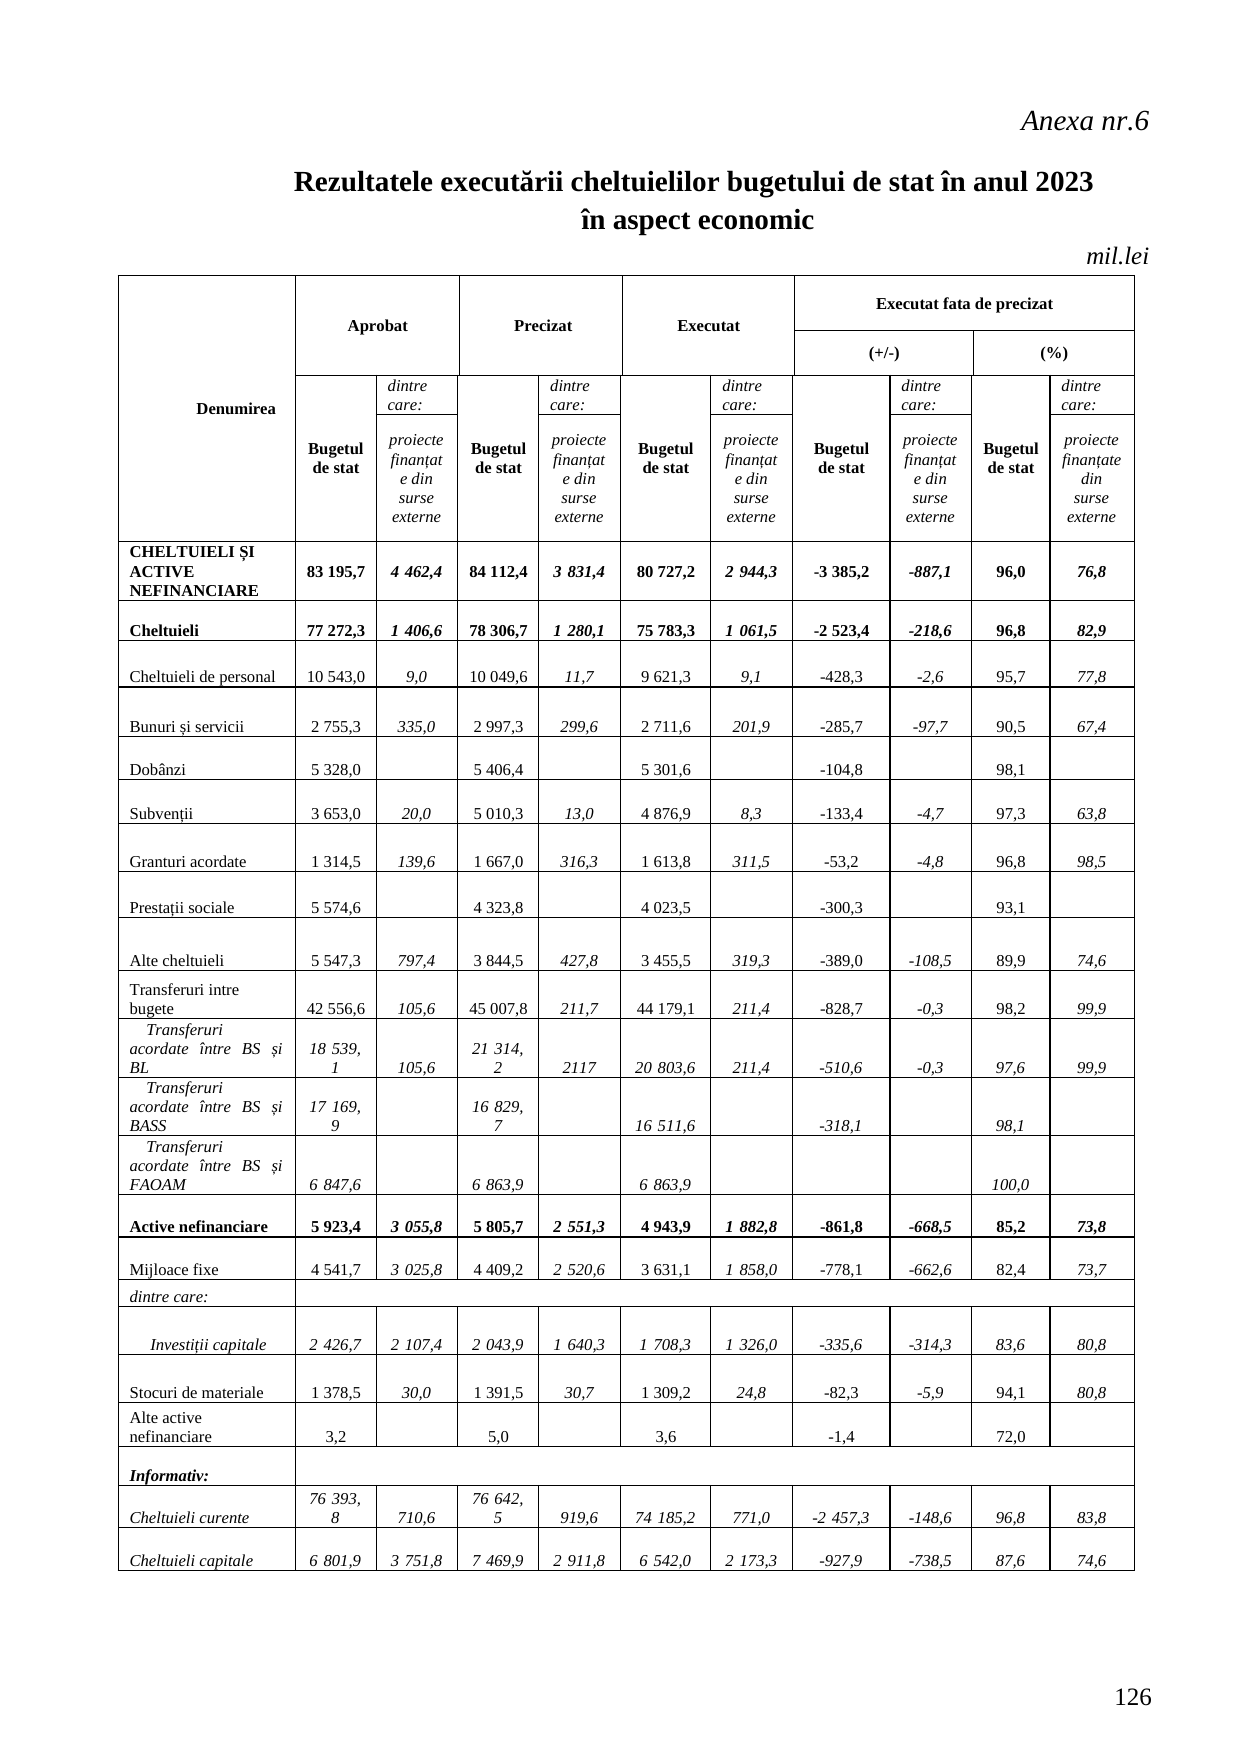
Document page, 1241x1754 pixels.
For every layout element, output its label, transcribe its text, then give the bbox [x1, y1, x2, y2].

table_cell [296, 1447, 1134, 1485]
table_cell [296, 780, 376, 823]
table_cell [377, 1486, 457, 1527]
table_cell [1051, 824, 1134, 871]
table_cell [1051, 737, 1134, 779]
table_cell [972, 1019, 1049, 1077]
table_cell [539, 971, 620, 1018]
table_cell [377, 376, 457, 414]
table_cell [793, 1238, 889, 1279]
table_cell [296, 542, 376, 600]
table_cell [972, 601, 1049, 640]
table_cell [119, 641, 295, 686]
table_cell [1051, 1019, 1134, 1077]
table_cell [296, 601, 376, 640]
text Anexa nr.6 [177, 103, 1152, 137]
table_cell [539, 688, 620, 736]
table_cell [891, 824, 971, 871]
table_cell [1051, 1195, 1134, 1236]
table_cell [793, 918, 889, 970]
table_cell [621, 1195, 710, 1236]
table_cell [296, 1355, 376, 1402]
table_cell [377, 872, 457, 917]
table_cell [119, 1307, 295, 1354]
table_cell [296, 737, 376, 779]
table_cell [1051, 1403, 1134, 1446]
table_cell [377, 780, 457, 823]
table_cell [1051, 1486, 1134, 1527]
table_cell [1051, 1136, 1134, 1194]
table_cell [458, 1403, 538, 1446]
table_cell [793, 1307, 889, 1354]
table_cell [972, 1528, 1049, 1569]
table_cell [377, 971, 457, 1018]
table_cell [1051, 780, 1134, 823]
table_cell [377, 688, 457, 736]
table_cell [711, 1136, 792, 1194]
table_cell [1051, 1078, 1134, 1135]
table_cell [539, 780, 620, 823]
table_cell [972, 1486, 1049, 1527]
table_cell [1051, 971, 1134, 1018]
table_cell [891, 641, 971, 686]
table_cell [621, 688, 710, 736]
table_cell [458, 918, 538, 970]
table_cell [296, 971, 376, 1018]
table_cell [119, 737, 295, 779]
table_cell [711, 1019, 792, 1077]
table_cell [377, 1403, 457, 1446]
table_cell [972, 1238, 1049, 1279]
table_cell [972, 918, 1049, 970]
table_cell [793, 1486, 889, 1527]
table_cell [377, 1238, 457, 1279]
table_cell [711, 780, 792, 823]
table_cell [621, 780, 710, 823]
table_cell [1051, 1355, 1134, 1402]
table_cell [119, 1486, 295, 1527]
text în aspect economic [177, 202, 1152, 236]
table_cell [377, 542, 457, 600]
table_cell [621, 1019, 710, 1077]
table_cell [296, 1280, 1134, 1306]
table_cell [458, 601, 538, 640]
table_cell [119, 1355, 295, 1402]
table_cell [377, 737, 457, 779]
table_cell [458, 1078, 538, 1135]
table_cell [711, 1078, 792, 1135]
text Rezultatele executării cheltuielilor bugetului de stat în anul 2023 [177, 164, 1152, 197]
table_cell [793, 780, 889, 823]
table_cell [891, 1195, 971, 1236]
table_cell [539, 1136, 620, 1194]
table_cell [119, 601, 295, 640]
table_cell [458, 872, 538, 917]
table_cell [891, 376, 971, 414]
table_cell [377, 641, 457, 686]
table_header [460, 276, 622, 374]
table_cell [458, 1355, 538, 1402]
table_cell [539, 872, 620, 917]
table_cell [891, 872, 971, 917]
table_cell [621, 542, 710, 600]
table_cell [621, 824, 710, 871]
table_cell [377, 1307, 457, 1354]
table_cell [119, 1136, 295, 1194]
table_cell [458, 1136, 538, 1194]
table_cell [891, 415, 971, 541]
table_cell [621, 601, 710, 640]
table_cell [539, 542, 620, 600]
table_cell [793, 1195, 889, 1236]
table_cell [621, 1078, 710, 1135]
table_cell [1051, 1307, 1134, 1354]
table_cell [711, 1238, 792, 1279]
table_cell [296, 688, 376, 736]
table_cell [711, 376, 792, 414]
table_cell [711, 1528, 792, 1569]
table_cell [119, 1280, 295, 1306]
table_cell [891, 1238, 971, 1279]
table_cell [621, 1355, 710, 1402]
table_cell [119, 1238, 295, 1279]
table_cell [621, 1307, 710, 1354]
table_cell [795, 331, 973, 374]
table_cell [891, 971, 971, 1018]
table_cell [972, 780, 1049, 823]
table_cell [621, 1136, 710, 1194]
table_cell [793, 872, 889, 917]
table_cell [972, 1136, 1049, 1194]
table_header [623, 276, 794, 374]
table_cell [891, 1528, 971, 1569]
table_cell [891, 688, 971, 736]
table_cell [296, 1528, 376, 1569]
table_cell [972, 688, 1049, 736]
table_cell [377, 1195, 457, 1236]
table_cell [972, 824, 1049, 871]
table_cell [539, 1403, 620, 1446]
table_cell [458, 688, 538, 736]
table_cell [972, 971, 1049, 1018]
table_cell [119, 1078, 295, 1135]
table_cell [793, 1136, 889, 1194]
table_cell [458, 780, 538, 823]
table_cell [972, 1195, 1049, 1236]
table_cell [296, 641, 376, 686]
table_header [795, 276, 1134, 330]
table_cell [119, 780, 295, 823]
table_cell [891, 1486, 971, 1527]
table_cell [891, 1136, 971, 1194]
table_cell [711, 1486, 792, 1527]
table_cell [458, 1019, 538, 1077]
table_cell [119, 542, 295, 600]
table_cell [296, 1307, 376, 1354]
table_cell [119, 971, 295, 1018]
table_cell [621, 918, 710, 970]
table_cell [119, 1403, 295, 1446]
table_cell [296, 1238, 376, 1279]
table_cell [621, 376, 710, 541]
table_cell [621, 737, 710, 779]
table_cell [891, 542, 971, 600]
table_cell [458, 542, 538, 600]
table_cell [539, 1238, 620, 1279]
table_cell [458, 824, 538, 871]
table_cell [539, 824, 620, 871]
text mil.lei [177, 241, 1152, 270]
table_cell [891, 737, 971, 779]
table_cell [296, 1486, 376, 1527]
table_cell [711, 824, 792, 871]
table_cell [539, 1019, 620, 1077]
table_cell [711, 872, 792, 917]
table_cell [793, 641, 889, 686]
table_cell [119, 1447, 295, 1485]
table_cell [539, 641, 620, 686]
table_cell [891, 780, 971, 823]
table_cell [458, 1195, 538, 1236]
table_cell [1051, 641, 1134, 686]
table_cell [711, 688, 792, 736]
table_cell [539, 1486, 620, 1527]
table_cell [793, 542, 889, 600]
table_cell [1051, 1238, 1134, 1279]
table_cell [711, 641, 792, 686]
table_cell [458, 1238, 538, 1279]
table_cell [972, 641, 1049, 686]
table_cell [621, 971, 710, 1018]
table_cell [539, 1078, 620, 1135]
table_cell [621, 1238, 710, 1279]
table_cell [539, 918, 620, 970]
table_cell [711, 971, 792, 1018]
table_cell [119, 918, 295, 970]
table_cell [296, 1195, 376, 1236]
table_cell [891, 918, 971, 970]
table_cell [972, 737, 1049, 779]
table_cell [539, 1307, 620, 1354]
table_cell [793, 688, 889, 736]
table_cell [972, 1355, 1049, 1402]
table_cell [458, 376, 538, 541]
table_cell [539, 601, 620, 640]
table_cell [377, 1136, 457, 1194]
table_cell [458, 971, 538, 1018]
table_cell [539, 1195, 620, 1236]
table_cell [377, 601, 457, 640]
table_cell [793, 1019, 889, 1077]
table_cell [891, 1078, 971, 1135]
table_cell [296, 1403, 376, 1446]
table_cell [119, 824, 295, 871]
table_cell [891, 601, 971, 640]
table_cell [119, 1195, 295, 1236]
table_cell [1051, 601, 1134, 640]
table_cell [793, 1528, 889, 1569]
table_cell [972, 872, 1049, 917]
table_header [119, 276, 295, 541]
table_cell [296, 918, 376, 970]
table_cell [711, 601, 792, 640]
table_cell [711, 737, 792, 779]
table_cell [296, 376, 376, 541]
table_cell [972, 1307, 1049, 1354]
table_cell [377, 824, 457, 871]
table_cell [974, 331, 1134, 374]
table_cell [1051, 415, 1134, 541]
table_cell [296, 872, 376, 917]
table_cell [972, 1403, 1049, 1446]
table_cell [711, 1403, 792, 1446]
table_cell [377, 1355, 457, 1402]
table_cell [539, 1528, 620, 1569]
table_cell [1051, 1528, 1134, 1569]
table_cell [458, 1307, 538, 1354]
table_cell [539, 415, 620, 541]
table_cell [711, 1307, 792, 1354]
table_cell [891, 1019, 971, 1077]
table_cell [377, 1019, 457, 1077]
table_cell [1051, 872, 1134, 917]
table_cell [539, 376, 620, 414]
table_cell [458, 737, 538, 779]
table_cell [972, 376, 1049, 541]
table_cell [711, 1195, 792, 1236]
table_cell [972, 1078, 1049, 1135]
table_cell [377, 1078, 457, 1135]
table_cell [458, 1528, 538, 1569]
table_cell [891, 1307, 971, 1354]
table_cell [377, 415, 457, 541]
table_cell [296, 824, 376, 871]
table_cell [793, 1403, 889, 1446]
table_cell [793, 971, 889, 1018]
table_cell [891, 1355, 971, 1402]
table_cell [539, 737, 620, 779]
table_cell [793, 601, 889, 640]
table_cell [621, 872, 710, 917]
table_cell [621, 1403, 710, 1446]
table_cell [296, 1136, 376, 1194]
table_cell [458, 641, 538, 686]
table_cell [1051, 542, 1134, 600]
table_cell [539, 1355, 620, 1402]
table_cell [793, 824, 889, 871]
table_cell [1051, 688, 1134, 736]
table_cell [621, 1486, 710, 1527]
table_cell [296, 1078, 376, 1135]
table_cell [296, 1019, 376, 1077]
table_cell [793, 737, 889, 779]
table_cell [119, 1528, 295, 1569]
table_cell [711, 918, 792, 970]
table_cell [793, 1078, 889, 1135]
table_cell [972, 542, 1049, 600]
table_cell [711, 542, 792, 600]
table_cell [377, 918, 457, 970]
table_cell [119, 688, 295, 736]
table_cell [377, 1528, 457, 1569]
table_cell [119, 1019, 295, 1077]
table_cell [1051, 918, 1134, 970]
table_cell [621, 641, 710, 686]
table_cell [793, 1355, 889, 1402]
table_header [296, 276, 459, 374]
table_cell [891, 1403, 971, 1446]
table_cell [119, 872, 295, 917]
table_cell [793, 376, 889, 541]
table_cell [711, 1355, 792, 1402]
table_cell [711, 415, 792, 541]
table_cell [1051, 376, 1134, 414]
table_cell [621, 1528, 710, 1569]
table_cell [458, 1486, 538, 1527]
